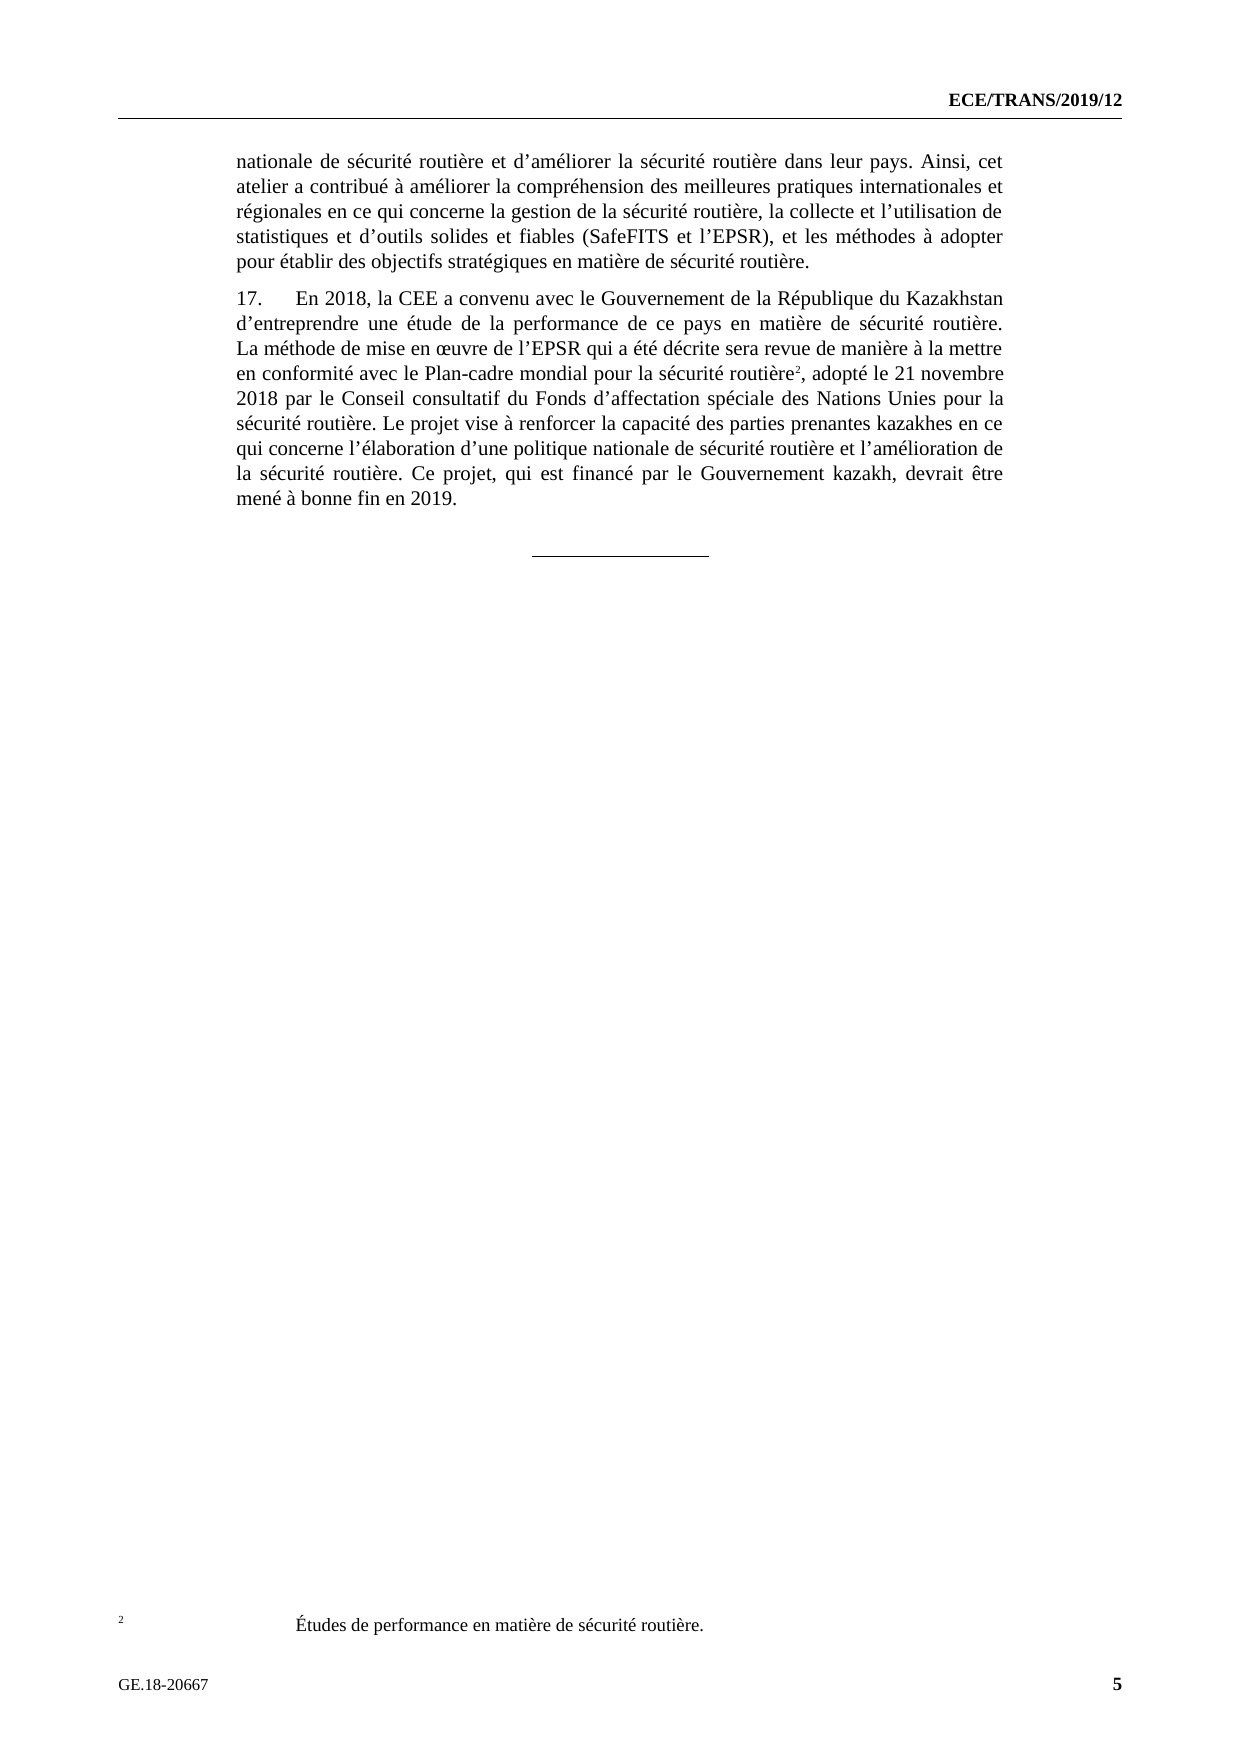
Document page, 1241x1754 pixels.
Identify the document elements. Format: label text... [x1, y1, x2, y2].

text 17. En 2018, la CEE a convenu avec le Gouvernement de la République du Kazakhstan d’entreprendre une étude de la performance de ce pays en matière de sécurité routière. La méthode de mise en œuvre de l’EPSR qui a été décrite sera revue de manière à la mettre en conformité avec le Plan-cadre mondial pour la sécurité routière, adopté le 21 novembre 2018 par le Conseil consultatif du Fonds d’affectation spéciale des Nations Unies pour la sécurité routière. Le projet vise à renforcer la capacité des parties prenantes kazakhes en ce qui concerne l’élaboration d’une politique nationale de sécurité routière et l’amélioration de la sécurité routière. Ce projet, qui est financé par le Gouvernement kazakh, devrait être mené à bonne fin en 2019. [236, 285, 1004, 510]
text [236, 148, 1004, 273]
